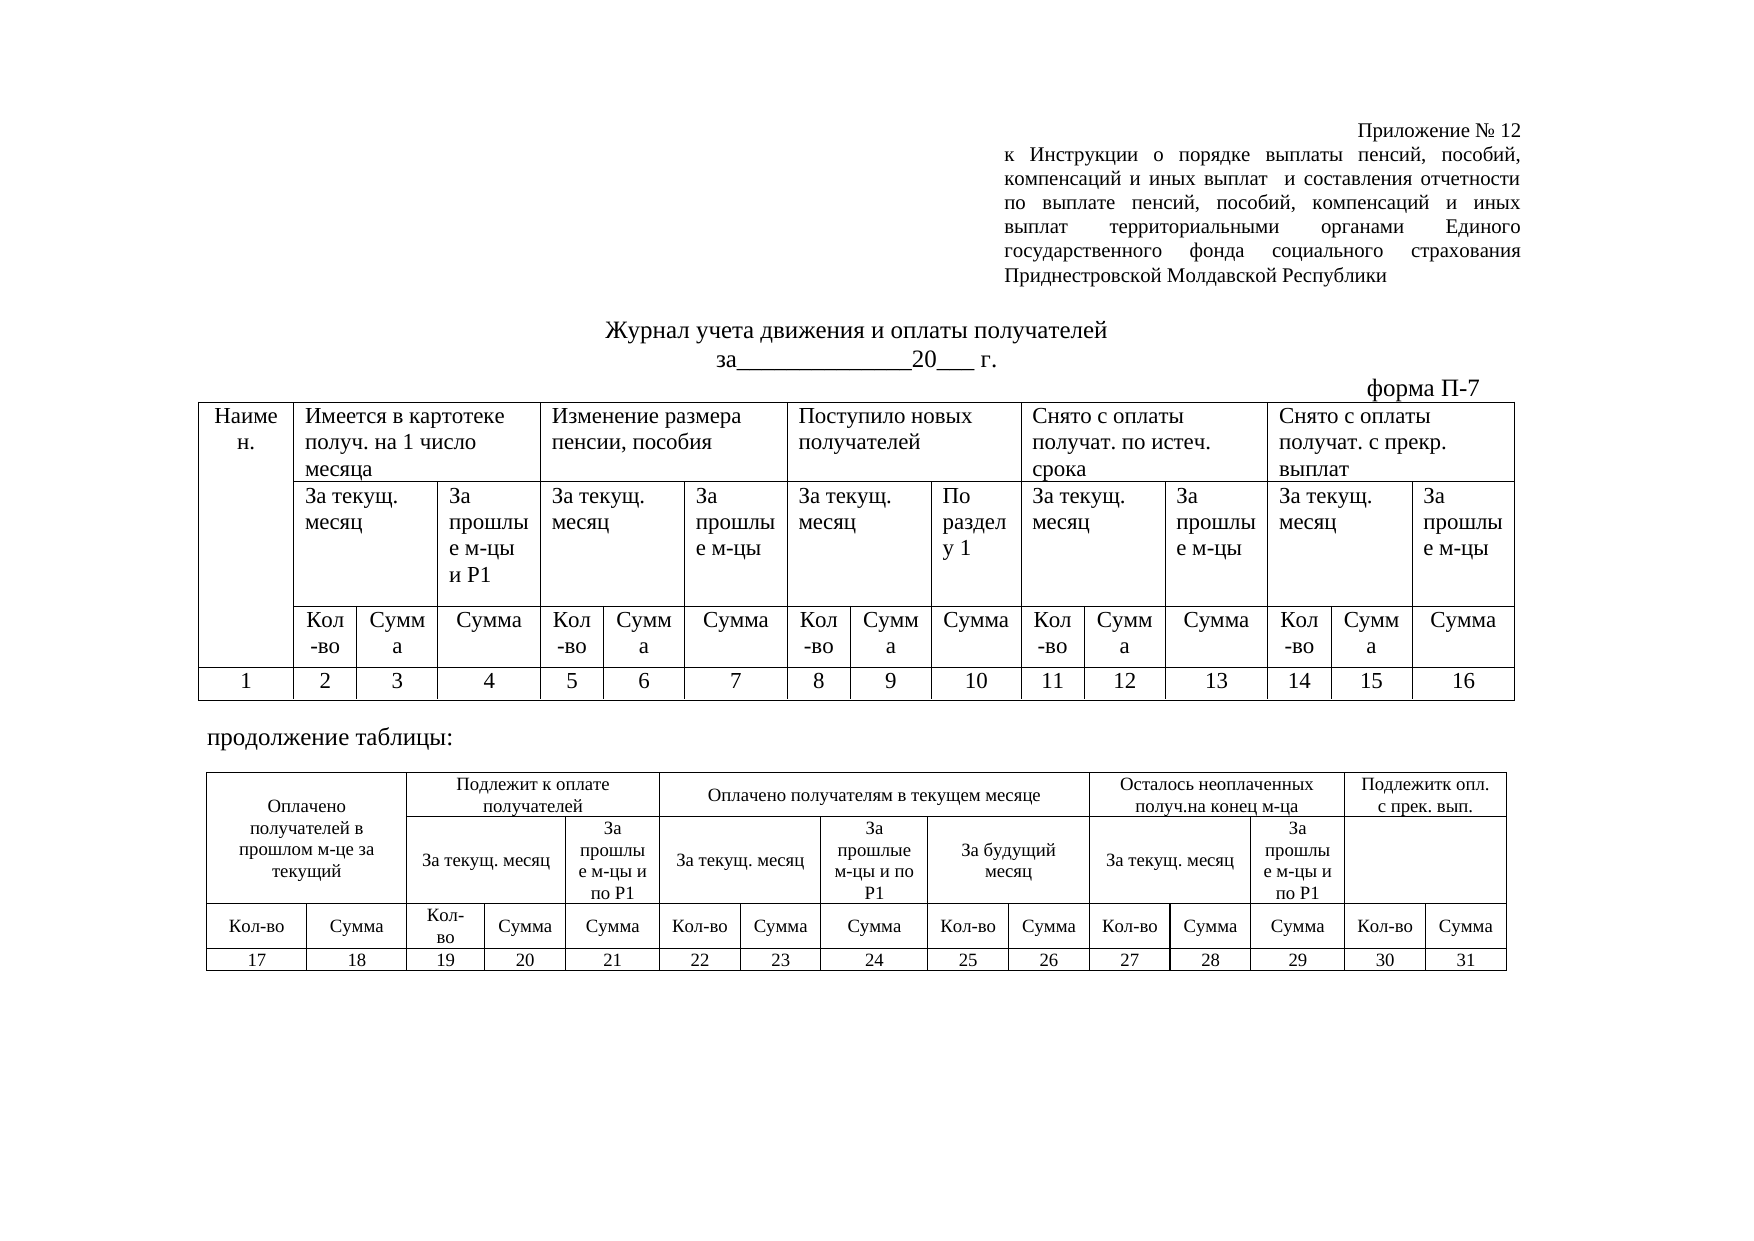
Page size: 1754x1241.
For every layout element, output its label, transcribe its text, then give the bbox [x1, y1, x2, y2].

table_cell 31 [1426, 949, 1506, 970]
table_header Снято с оплаты получат. по истеч. срока [1022, 403, 1267, 481]
table_header Оплачено получателей в прошлом м-це за текущий [207, 773, 406, 903]
table_cell Сумма [604, 607, 684, 666]
table_cell Кол-во [207, 904, 306, 947]
table_cell За прошлые м-цы и Р1 [438, 482, 540, 606]
table_cell За текущ. месяц [1090, 817, 1250, 903]
table_header Имеется в картотеке получ. на 1 число месяца [294, 403, 540, 481]
table_cell 4 [438, 668, 540, 699]
table_cell 30 [1345, 949, 1425, 970]
text к Инструкции о порядке выплаты пенсий, пособий, компенсаций и иных выплат и составления отчетности по выплате пенсий, пособий, компенсаций и иных выплат территориальными органами Единого государственного фонда социального страхования Приднестровской Молдавской Республики [1004, 142, 1521, 287]
table_cell По разделу 1 [932, 482, 1021, 606]
table_cell Сумма [1251, 904, 1344, 947]
table_cell 12 [1085, 668, 1165, 699]
table_cell Сумма [566, 904, 659, 947]
table_cell 11 [1022, 668, 1084, 699]
table_cell За текущ. месяц [660, 817, 820, 903]
table_cell Сумма [357, 607, 437, 666]
table_cell За прошлыем-цы и по Р1 [821, 817, 927, 903]
table_header Изменение размера пенсии, пособия [541, 403, 787, 481]
table_cell За прошлые м-цы [685, 482, 787, 606]
table_cell Сумма [821, 904, 927, 947]
table_cell 7 [685, 668, 787, 699]
table_cell Кол-во [1022, 607, 1084, 666]
table_header Осталось неоплаченных получ.на конец м-ца [1090, 773, 1344, 816]
table_header Подлежит к оплате получателей [407, 773, 659, 816]
table_cell Кол-во [1345, 904, 1425, 947]
table_cell 29 [1251, 949, 1344, 970]
table_cell За текущ. месяц [788, 482, 931, 606]
table_cell 14 [1268, 668, 1331, 699]
table_header Наимен. [199, 403, 293, 666]
table_header Поступило новых получателей [788, 403, 1021, 481]
table_cell Сумма [741, 904, 820, 947]
table_cell 3 [357, 668, 437, 699]
table_cell 26 [1009, 949, 1089, 970]
table_cell Сумма [485, 904, 565, 947]
table_cell Кол-во [294, 607, 356, 666]
table_cell За текущ. месяц [541, 482, 684, 606]
table_cell 8 [788, 668, 850, 699]
table_cell Сумма [307, 904, 406, 947]
table_cell Кол-во [788, 607, 850, 666]
table_cell За прошлые м-цы [1413, 482, 1514, 606]
table_cell Кол-во [407, 904, 484, 947]
table_cell 25 [928, 949, 1008, 970]
table_cell Сумма [1426, 904, 1506, 947]
table_cell Сумма [1166, 607, 1267, 666]
table_cell Сумма [932, 607, 1021, 666]
table_cell 15 [1332, 668, 1412, 699]
table_cell Сумма [1332, 607, 1412, 666]
table_cell Кол-во [541, 607, 603, 666]
text продолжение таблицы: [177, 722, 1536, 750]
table_cell Кол-во [660, 904, 740, 947]
table_cell Сумма [438, 607, 540, 666]
table_cell Сумма [1085, 607, 1165, 666]
text форма П-7 [177, 373, 1480, 402]
table_cell [1345, 817, 1506, 903]
table_header Подлежитк опл. с прек. вып. [1345, 773, 1506, 816]
text Журнал учета движения и оплаты получателей [177, 315, 1536, 344]
table_header Оплачено получателям в текущем месяце [660, 773, 1089, 816]
table_cell 22 [660, 949, 740, 970]
table_cell За текущ. месяц [294, 482, 437, 606]
table_cell За текущ. месяц [407, 817, 565, 903]
table_cell 27 [1090, 949, 1169, 970]
table_cell 5 [541, 668, 603, 699]
table_cell 24 [821, 949, 927, 970]
table_cell Сумма [851, 607, 931, 666]
text Приложение № 12 [1004, 118, 1521, 142]
table_cell За текущ. месяц [1022, 482, 1165, 606]
table_cell 9 [851, 668, 931, 699]
table_cell За будущий месяц [928, 817, 1089, 903]
table_cell 10 [932, 668, 1021, 699]
table_cell За прошлые м-цы [1166, 482, 1267, 606]
table_header Снято с оплаты получат. с прекр. выплат [1268, 403, 1514, 481]
table_cell 23 [741, 949, 820, 970]
table_cell За прошлые м-цы и по Р1 [566, 817, 659, 903]
table_cell Кол-во [1268, 607, 1331, 666]
table_cell Сумма [1009, 904, 1089, 947]
table_cell Сумма [1171, 904, 1250, 947]
table_cell 13 [1166, 668, 1267, 699]
table_cell Сумма [1413, 607, 1514, 666]
table_cell 16 [1413, 668, 1514, 699]
table_cell За прошлые м-цы и по Р1 [1251, 817, 1344, 903]
table_cell 21 [566, 949, 659, 970]
table_cell Кол-во [928, 904, 1008, 947]
text за______________20___ г. [177, 344, 1536, 373]
table_cell 2 [294, 668, 356, 699]
table_cell Кол-во [1090, 904, 1169, 947]
table_cell 28 [1171, 949, 1250, 970]
table_cell За текущ. месяц [1268, 482, 1412, 606]
table_cell Сумма [685, 607, 787, 666]
table_cell 19 [407, 949, 484, 970]
table_cell 17 [207, 949, 306, 970]
table_cell 6 [604, 668, 684, 699]
table_cell 1 [199, 668, 293, 699]
table_cell 20 [485, 949, 565, 970]
table_cell 18 [307, 949, 406, 970]
